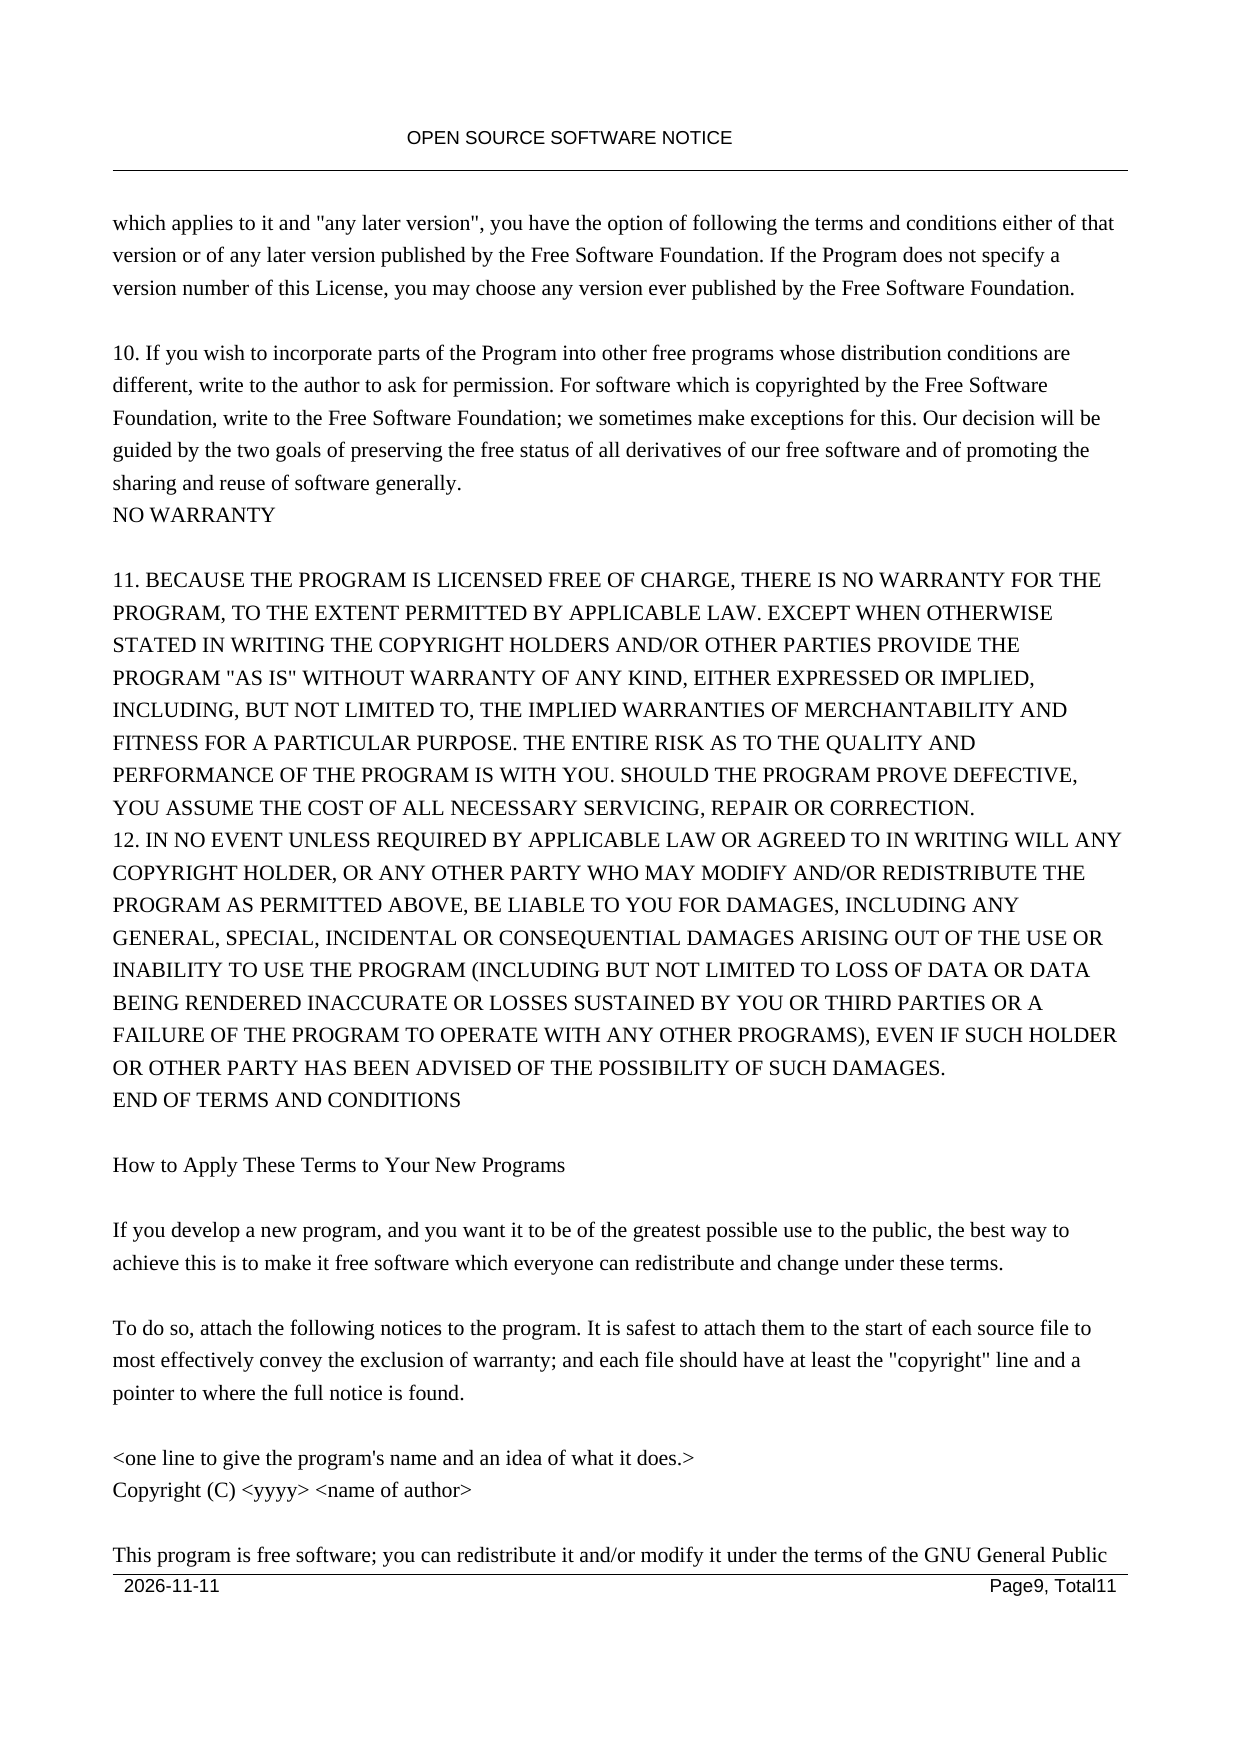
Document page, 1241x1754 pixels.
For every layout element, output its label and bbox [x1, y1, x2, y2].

text [112, 206, 1128, 1571]
